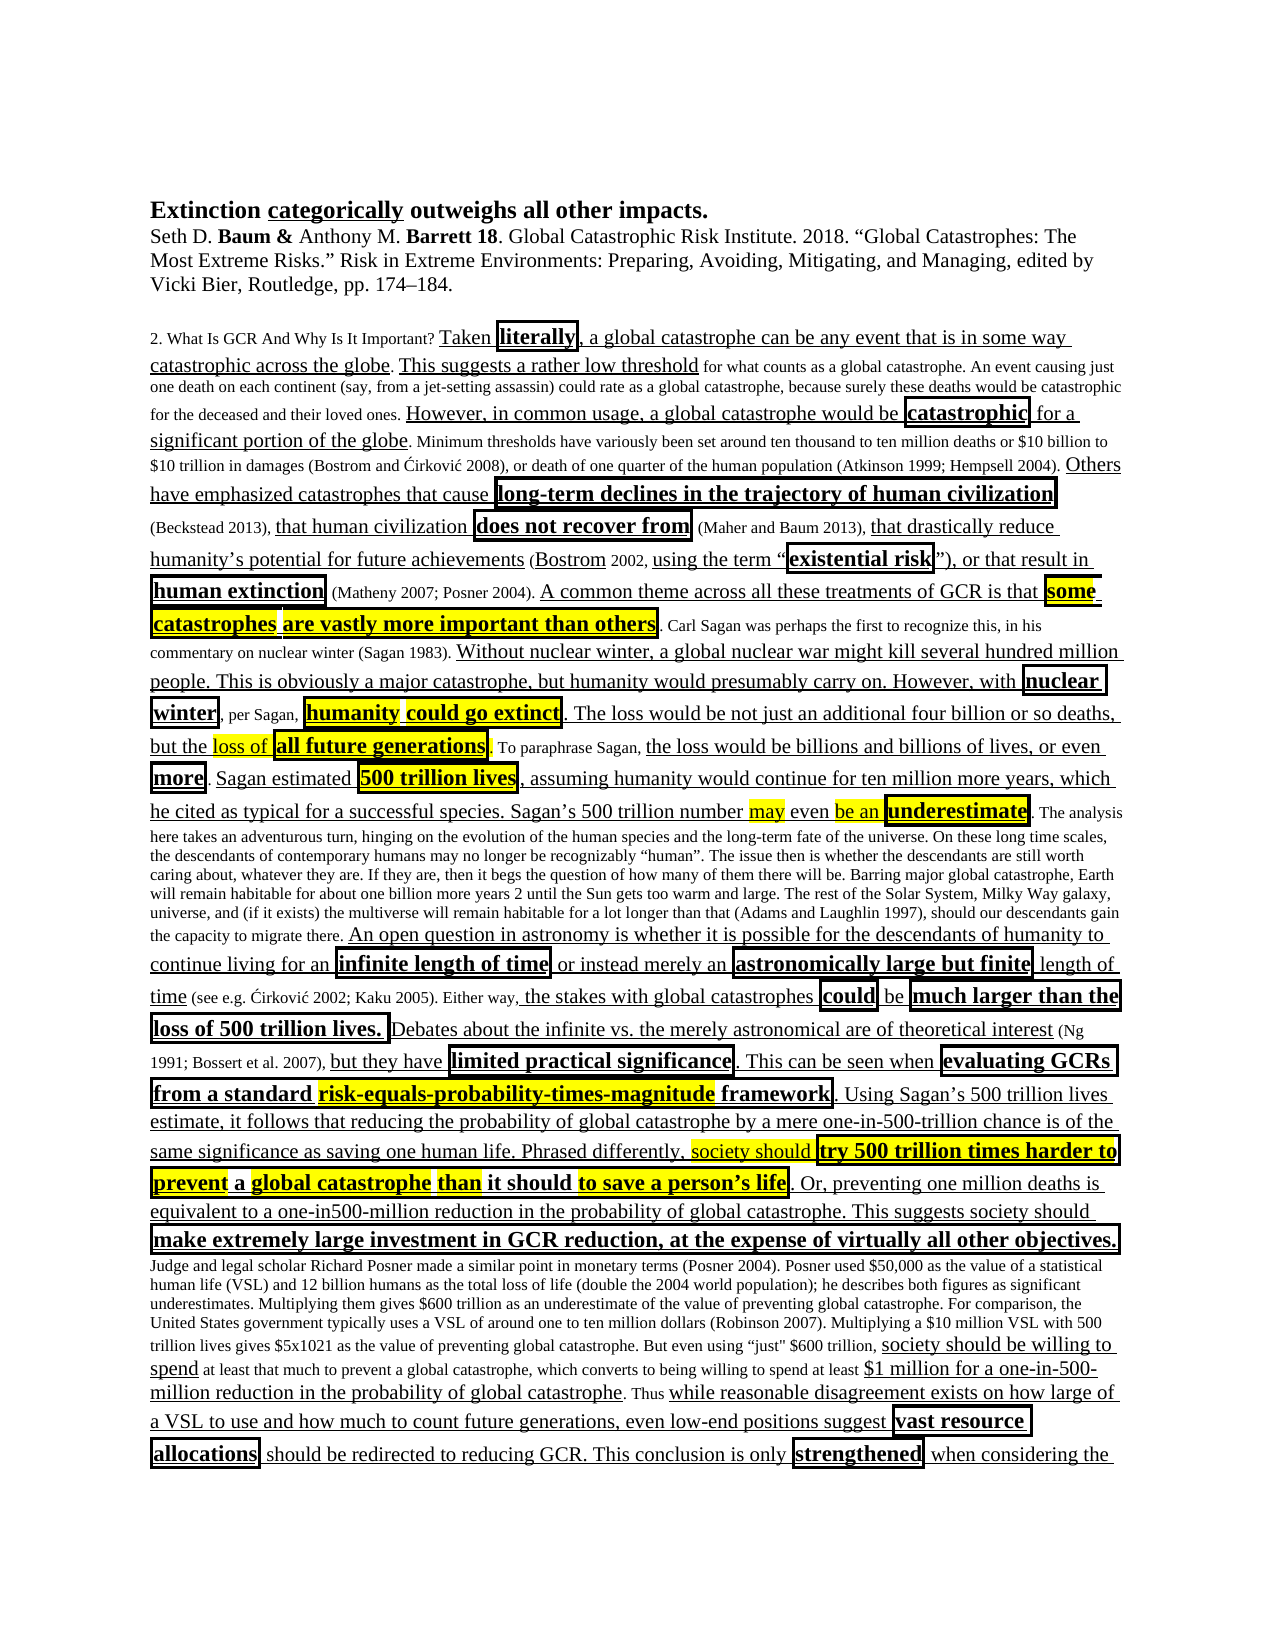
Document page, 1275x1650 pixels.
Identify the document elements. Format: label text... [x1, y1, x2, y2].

subtitle Extinction categorically outweighs all other impacts. [150, 195, 1125, 224]
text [150, 320, 1125, 1469]
text Seth D. Baum & Anthony M. Barrett 18. Global Catastrophic Risk Institute. 2018. “Global Catastrophes: The Most Extreme Risks.” Risk in Extreme Environments: Preparing, Avoiding, Mitigating, and Managing, edited by Vicki Bier, Routledge, pp. 174–184. [150, 224, 1125, 296]
